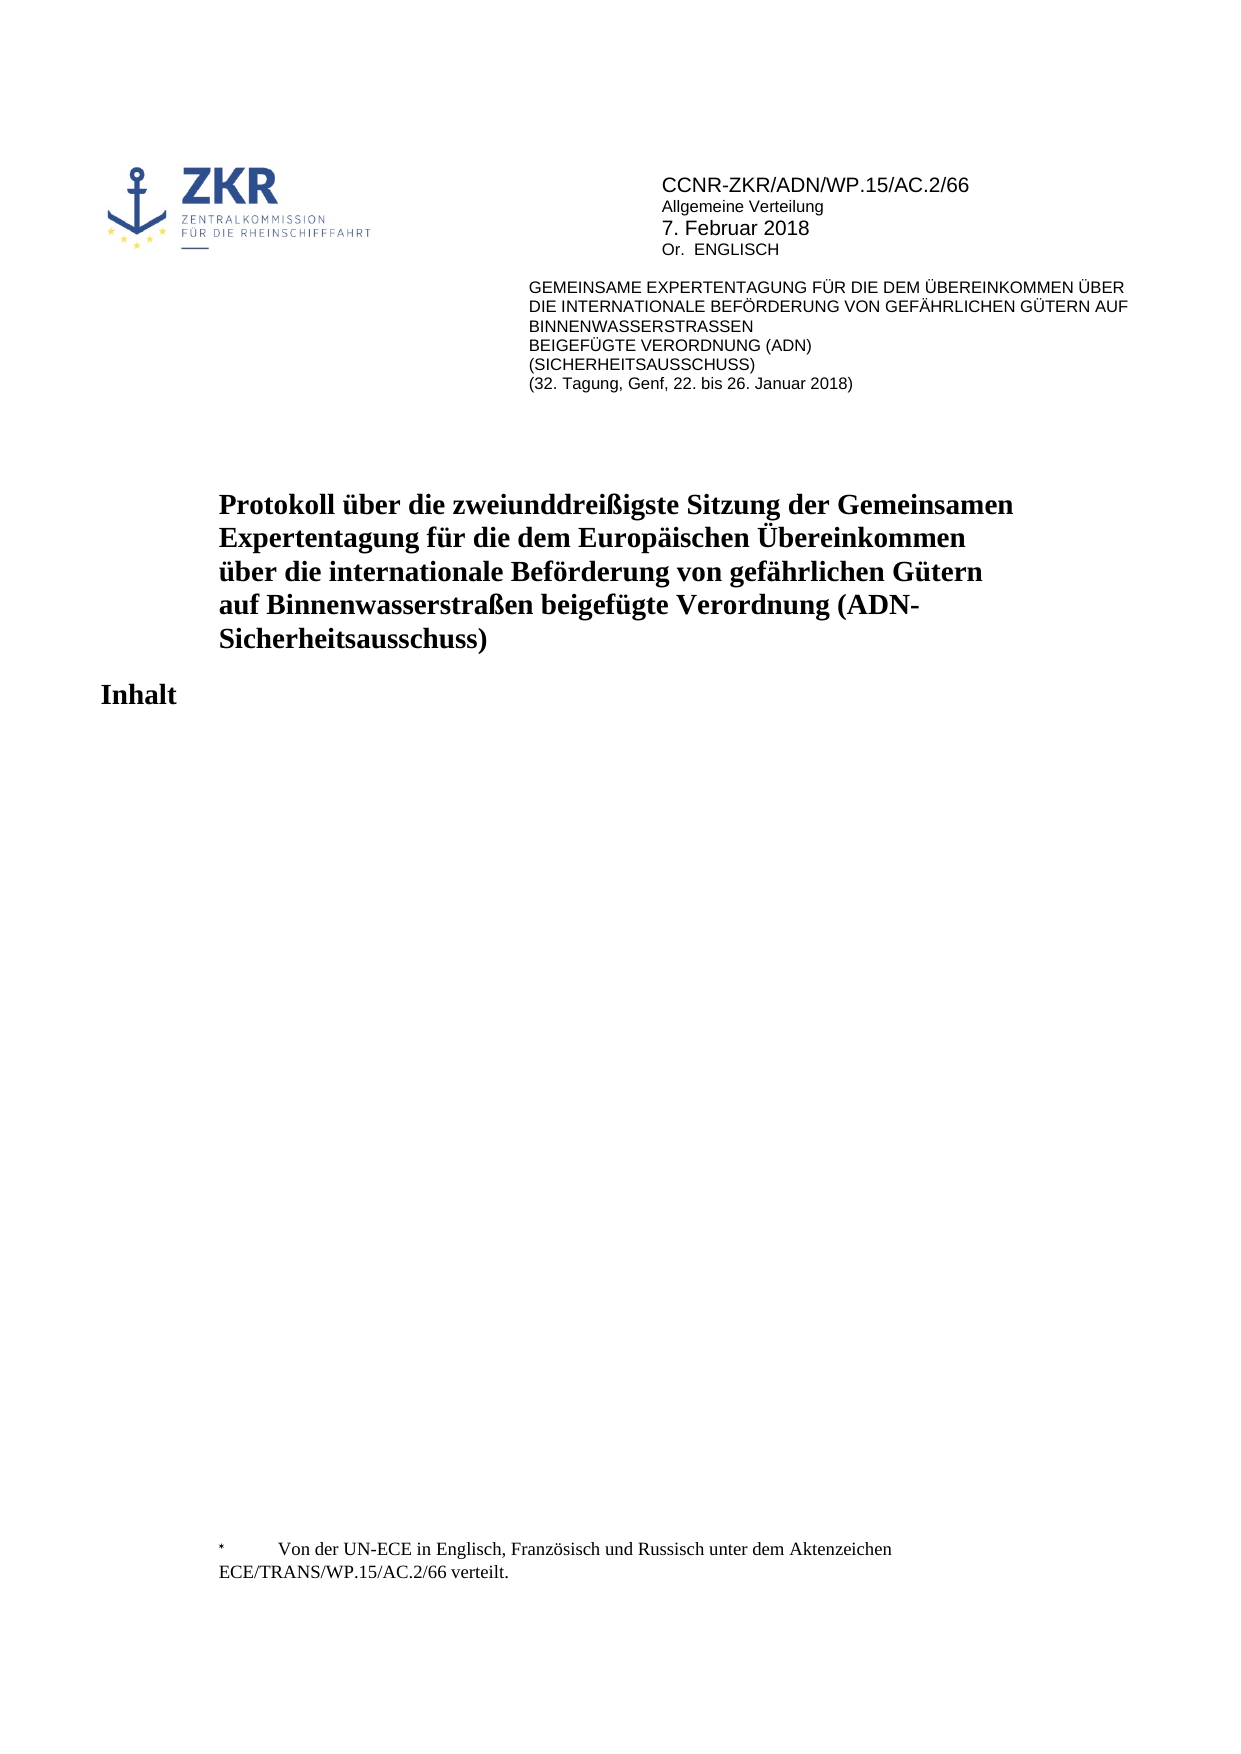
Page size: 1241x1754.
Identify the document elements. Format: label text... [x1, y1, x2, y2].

text CCNR-ZKR/ADN/WP.15/AC.2/66 [662, 173, 1169, 197]
picture [100, 161, 382, 261]
text Protokoll über die zweiunddreißigste Sitzung der Gemeinsamen Expertentagung für die dem Europäischen Übereinkommen über die internationale Beförderung von gefährlichen Gütern auf Binnenwasserstraßen beigefügte Verordnung (ADN-Sicherheitsausschuss) [100, 487, 1022, 654]
text (SICHERHEITSAUSSCHUSS) [529, 355, 1140, 374]
text Or. ENGLISCH [662, 240, 1081, 259]
text 7. Februar 2018 [662, 216, 1140, 240]
text Inhalt [100, 679, 1022, 711]
text (32. Tagung, Genf, 22. bis 26. Januar 2018) [529, 374, 1140, 393]
text BEIGEFÜGTE VERORDNUNG (ADN) [529, 336, 1140, 355]
text GEMEINSAME EXPERTENTAGUNG FÜR DIE DEM ÜBEREINKOMMEN ÜBER DIE INTERNATIONALE BEFÖRDERUNG VON GEFÄHRLICHEN GÜTERN AUF BINNENWASSERSTRASSEN [529, 278, 1140, 336]
text Allgemeine Verteilung [662, 197, 1169, 216]
